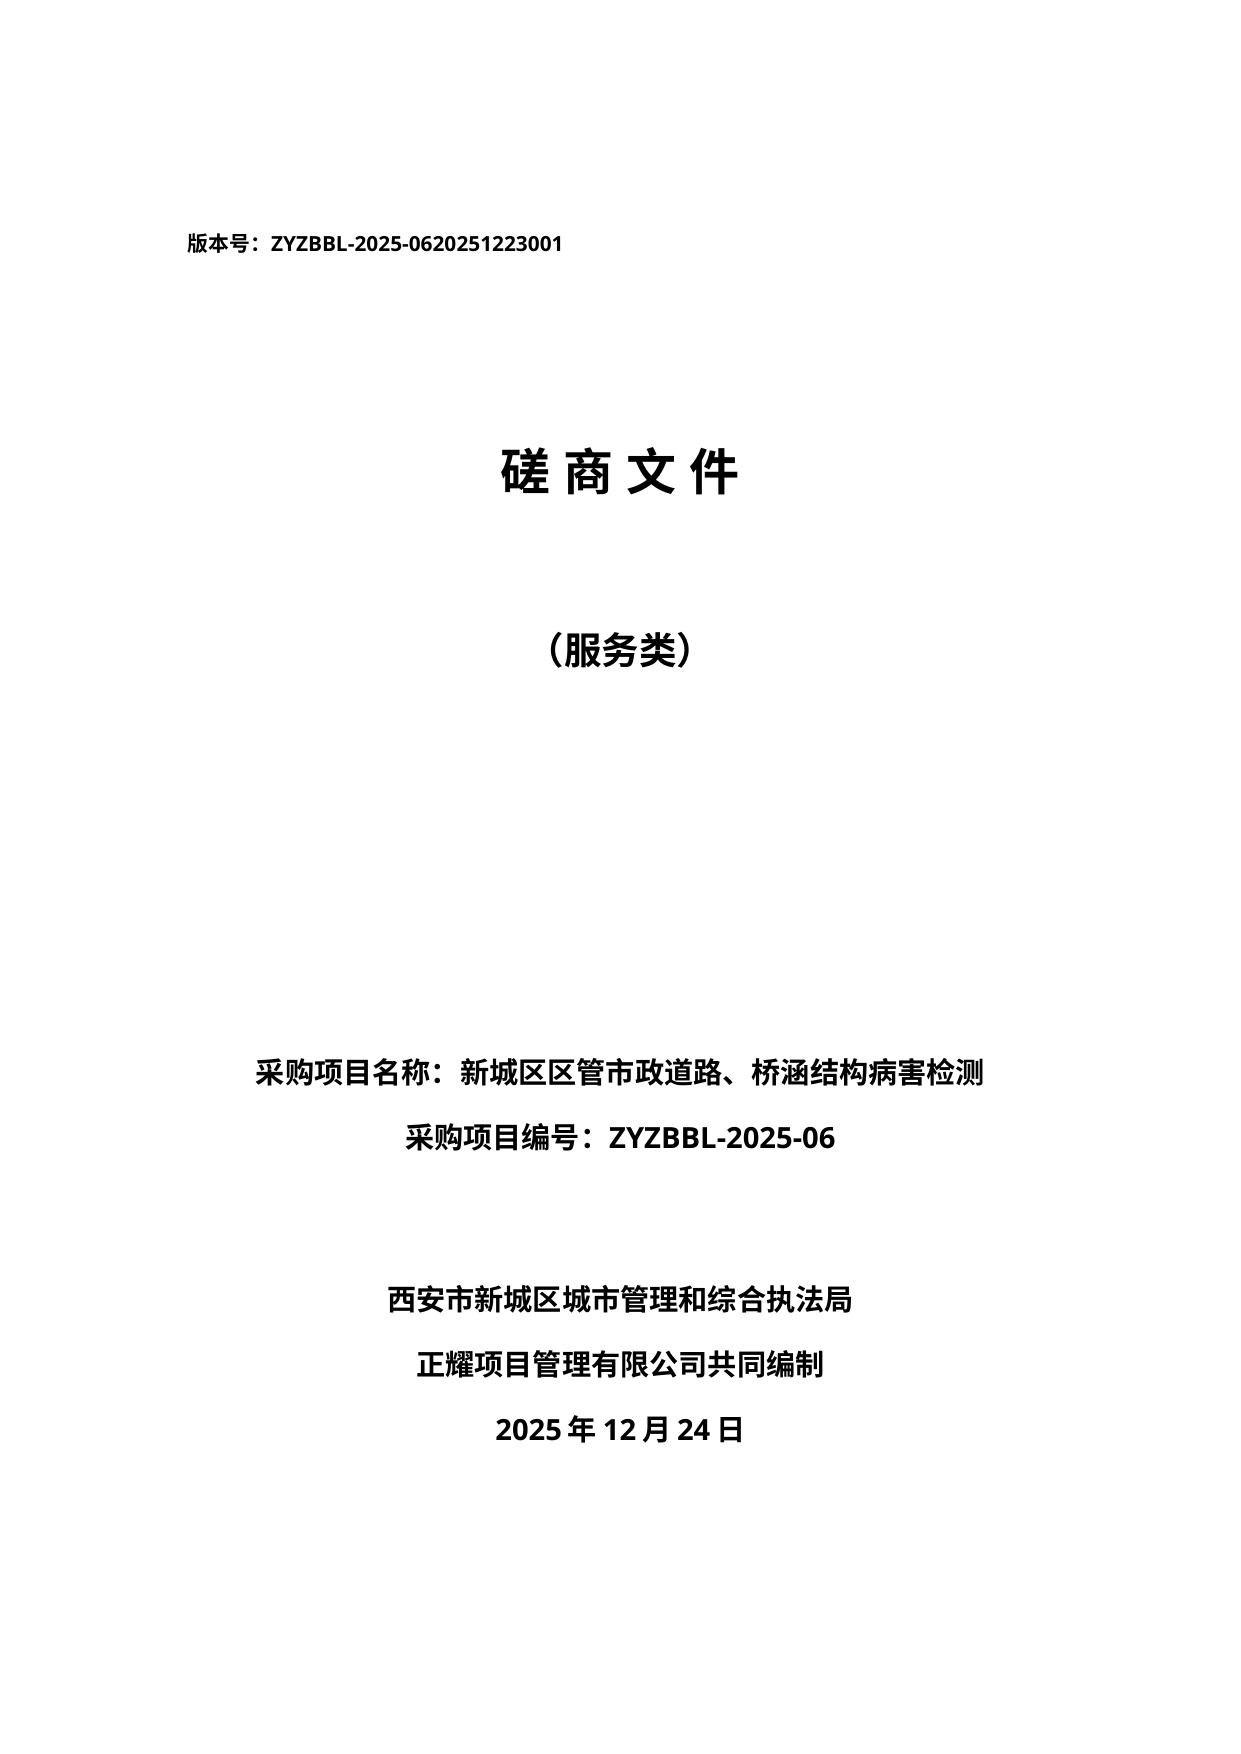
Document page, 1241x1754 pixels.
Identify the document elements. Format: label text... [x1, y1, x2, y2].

text 西安市新城区城市管理和综合执法局 [187, 1267, 1053, 1332]
text 采购项目编号：ZYZBBL-2025-06 [187, 1104, 1053, 1267]
text 正耀项目管理有限公司共同编制 [187, 1332, 1053, 1397]
text 2025年12月24日 [187, 1397, 1053, 1462]
text 采购项目名称：新城区区管市政道路、桥涵结构病害检测 [187, 1039, 1053, 1104]
text （服务类） [187, 617, 1053, 1039]
text 版本号：ZYZBBL-2025-0620251223001 [187, 227, 1053, 422]
text 磋 商 文 件 [187, 422, 1053, 617]
